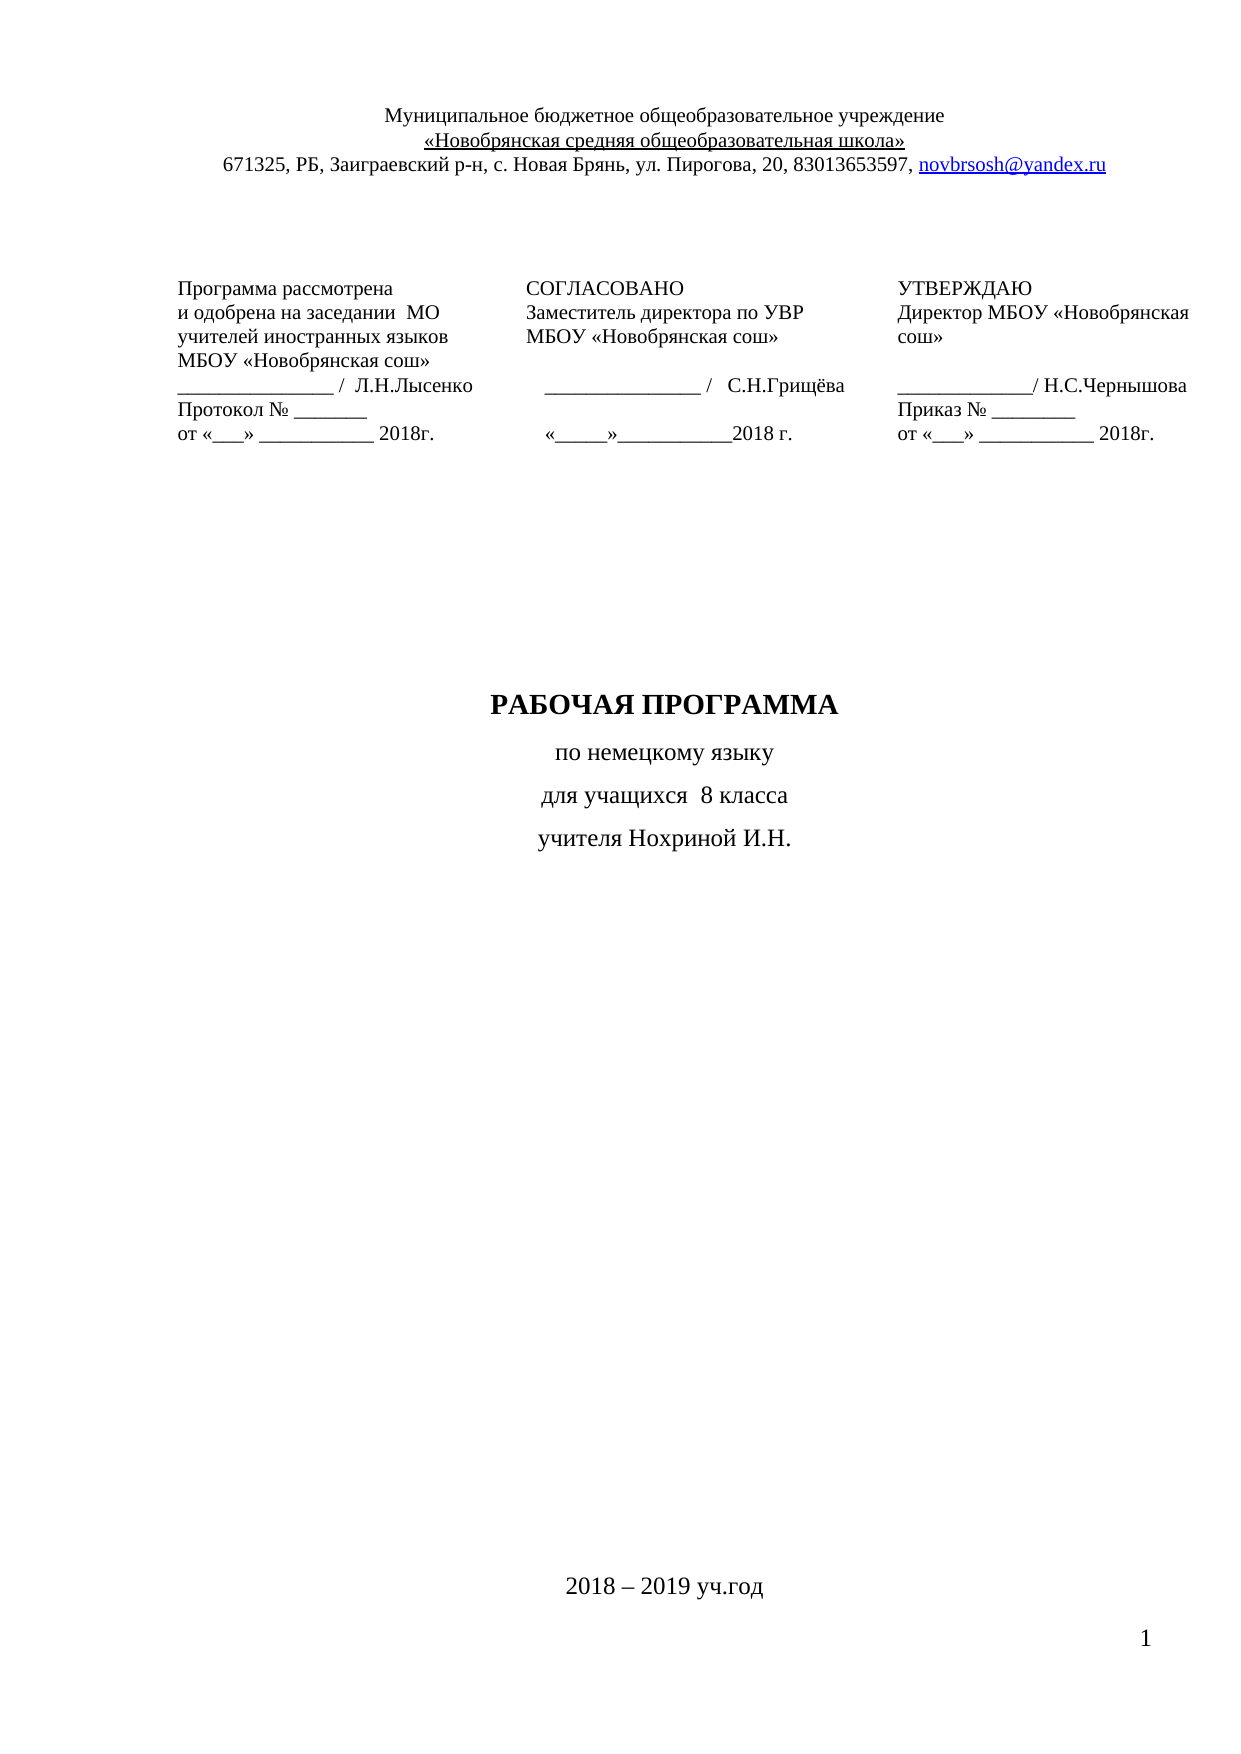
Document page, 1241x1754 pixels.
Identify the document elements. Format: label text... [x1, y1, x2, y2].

text по немецкому языку [177, 737, 1152, 766]
text «Новобрянская средняя общеобразовательная школа» [177, 127, 1152, 152]
text 2018 – 2019 уч.год [177, 1571, 1152, 1599]
text учителя Нохриной И.Н. [177, 823, 1152, 852]
table_header УТВЕРЖДАЮ Директор МБОУ «Новобрянская сош» _____________/ Н.С.Чернышова Приказ № ________ от «___» ___________ 2018г. [886, 276, 1201, 469]
text для учащихся 8 класса [177, 780, 1152, 809]
text РАБОЧАЯ ПРОГРАММА [177, 687, 1152, 720]
text Муниципальное бюджетное общеобразовательное учреждение [177, 103, 1152, 127]
text 671325, РБ, Заиграевский р-н, с. Новая Брянь, ул. Пирогова, 20, 83013653597, novbrsosh@yandex.ru [177, 152, 1152, 176]
table_header Программа рассмотрена и одобрена на заседании МО учителей иностранных языков МБОУ «Новобрянская сош» _______________ / Л.Н.Лысенко Протокол № _______ от «___» ___________ 2018г. [166, 276, 514, 469]
table_header СОГЛАСОВАНО Заместитель директора по УВР МБОУ «Новобрянская сош» _______________ / С.Н.Грищёва «_____»___________2018 г. [515, 276, 886, 469]
